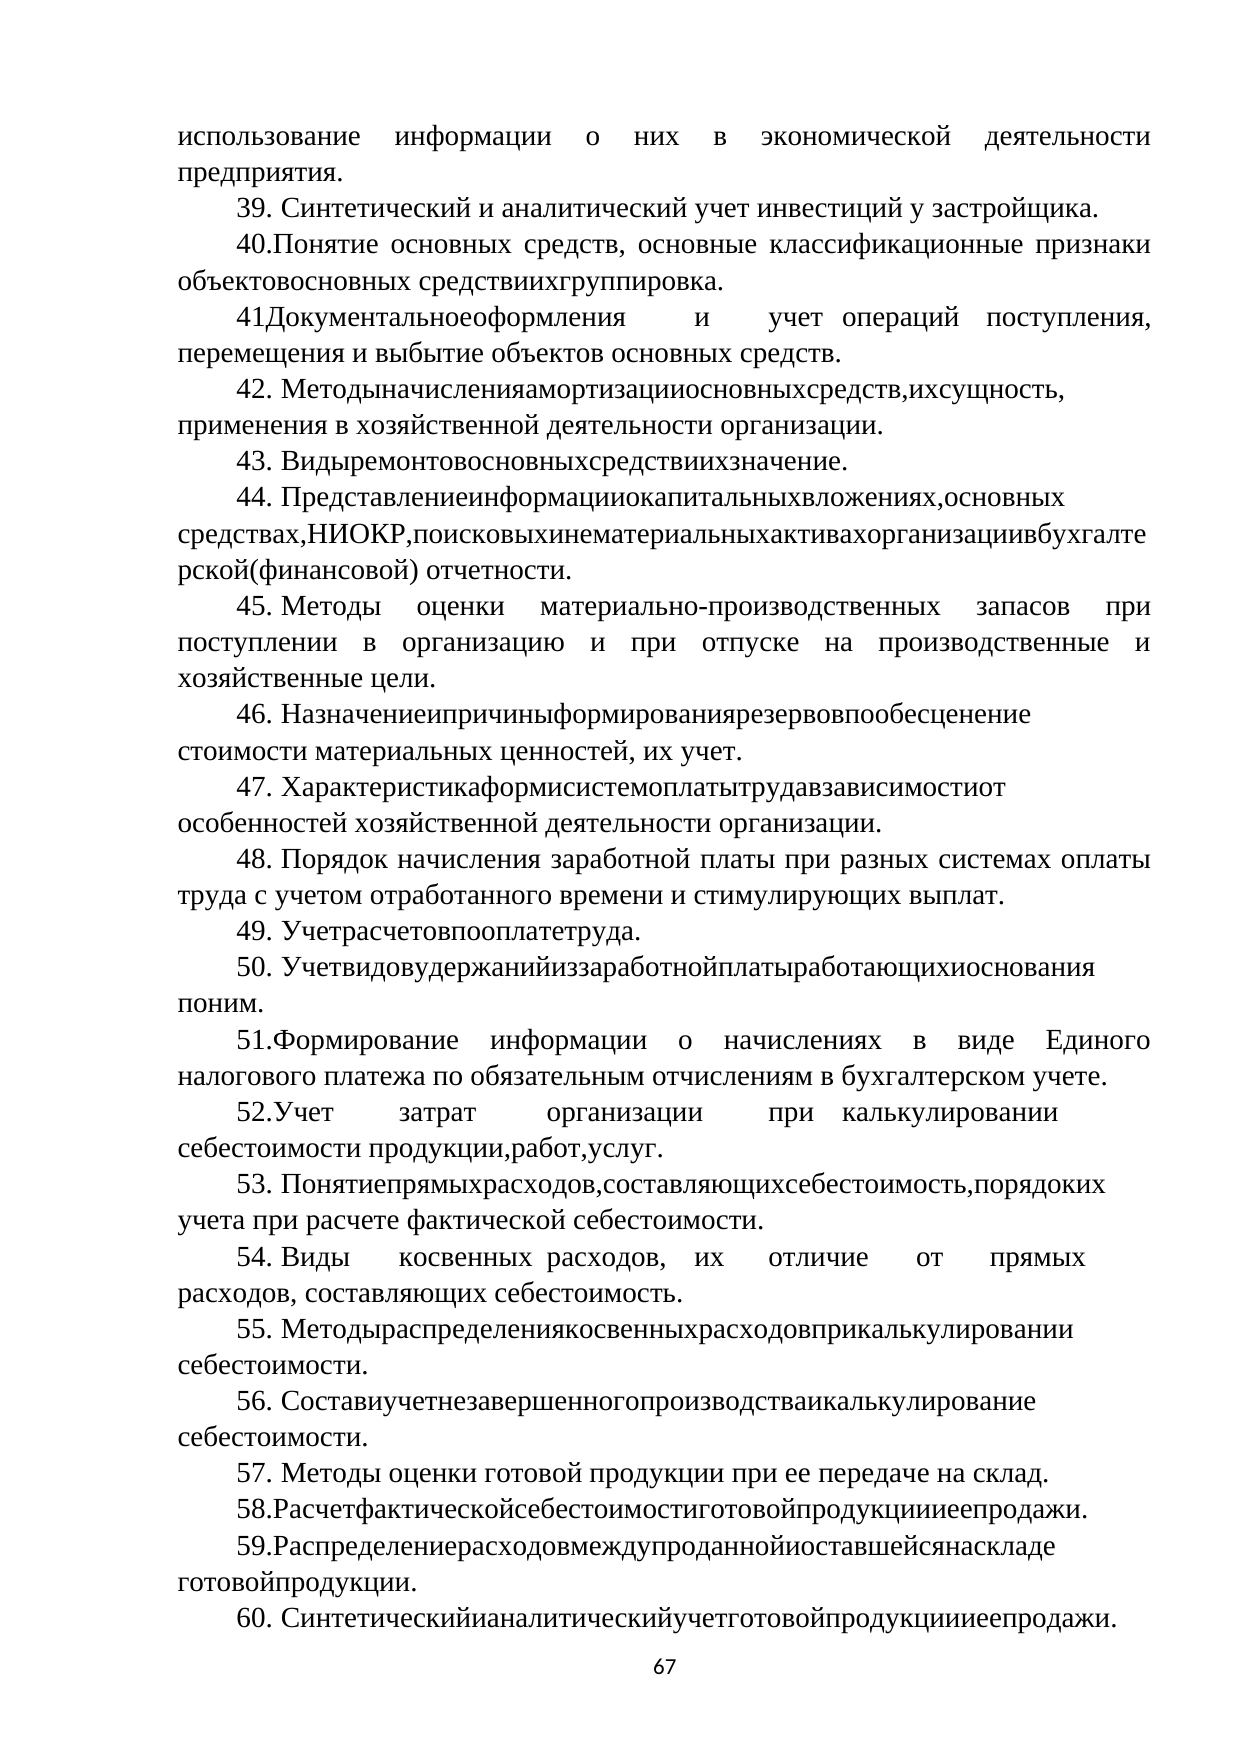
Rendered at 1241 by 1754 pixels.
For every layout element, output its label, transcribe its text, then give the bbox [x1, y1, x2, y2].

text 48. Порядок начисления заработной платы при разных системах оплаты труда с учетом отработанного времени и стимулирующих выплат. [177, 841, 1152, 911]
text 47. Характеристикаформисистемоплатытрудавзависимостиот особенностей хозяйственной деятельности организации. [177, 769, 1152, 838]
text 41Документальное оформления и учет операций поступления, перемещения и выбытие объектов основных средств. [177, 299, 1152, 368]
text 43. Видыремонтовосновныхсредствиихзначение. [177, 443, 1152, 477]
text 59.Распределениерасходовмеждупроданнойиоставшейсянаскладе готовойпродукции. [177, 1528, 1152, 1597]
text 39. Синтетический и аналитический учет инвестиций у застройщика. [177, 190, 1152, 224]
text 42. Методыначисленияамортизацииосновныхсредств,ихсущность, применения в хозяйственной деятельности организации. [177, 371, 1152, 441]
text 44. Представлениеинформацииокапитальныхвложениях,основных средствах,НИОКР,поисковыхинематериальныхактивахорганизациивбухгалтерской(финансовой) отчетности. [177, 479, 1152, 585]
text 46. Назначениеипричиныформированиярезервовпообесценение стоимости материальных ценностей, их учет. [177, 696, 1152, 766]
text 60. Синтетическийианалитическийучетготовойпродукциииеепродажи. [177, 1600, 1152, 1634]
text 40.Понятие основных средств, основные классификационные признаки объектовосновных средствиихгруппировка. [177, 227, 1152, 296]
text 57. Методы оценки готовой продукции при ее передаче на склад. [177, 1456, 1152, 1489]
text 52.Учет затрат организации при калькулировании себестоимости продукции,работ,услуг. [177, 1094, 1152, 1164]
text 58.Расчетфактическойсебестоимостиготовойпродукциииеепродажи. [177, 1492, 1152, 1525]
text 54. Виды косвенных расходов, их отличие от прямых расходов, составляющих себестоимость. [177, 1239, 1152, 1308]
text 50. Учетвидовудержанийиззаработнойплатыработающихиоснования поним. [177, 949, 1152, 1019]
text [177, 118, 1152, 188]
text 45. Методы оценки материально-производственных запасов при поступлении в организацию и при отпуске на производственные и хозяйственные цели. [177, 588, 1152, 694]
text 56. Составиучетнезавершенногопроизводстваикалькулирование себестоимости. [177, 1383, 1152, 1453]
text 49. Учетрасчетовпооплатетруда. [177, 913, 1152, 947]
text 53. Понятиепрямыхрасходов,составляющихсебестоимость,порядоких учета при расчете фактической себестоимости. [177, 1166, 1152, 1236]
text 55. Методыраспределениякосвенныхрасходовприкалькулировании себестоимости. [177, 1311, 1152, 1381]
text 51.Формирование информации о начислениях в виде Единого налогового платежа по обязательным отчислениям в бухгалтерском учете. [177, 1022, 1152, 1091]
